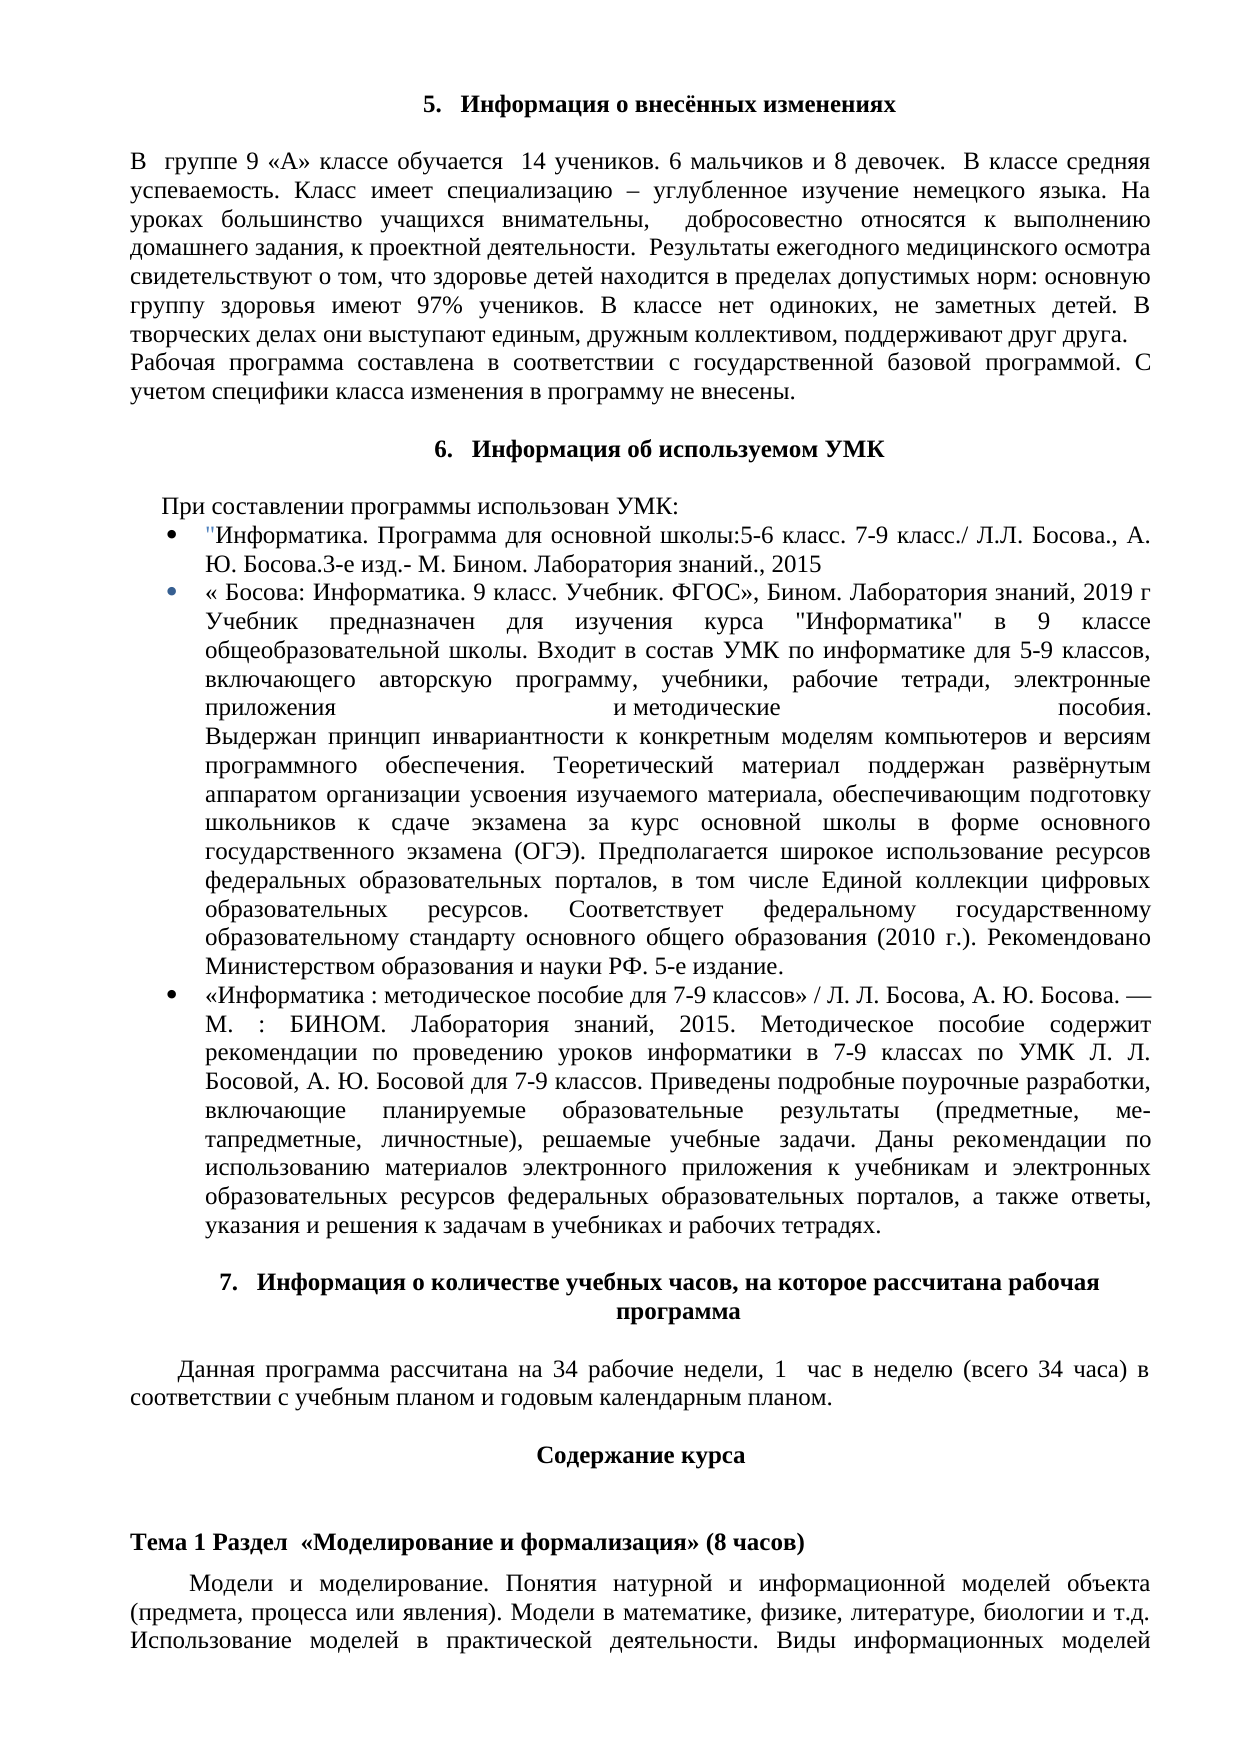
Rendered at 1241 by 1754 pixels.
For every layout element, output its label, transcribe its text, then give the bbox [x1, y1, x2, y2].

text Данная программа рассчитана на 34 рабочие недели, 1 час в неделю (всего 34 часа) в соответствии с учебным планом и годовым календарным планом. [130, 1354, 1152, 1411]
text Содержание курса [130, 1440, 1152, 1469]
text При составлении программы использован УМК: [130, 491, 1152, 520]
list Информация об используемом УМК [167, 434, 1152, 462]
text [130, 1568, 1152, 1654]
list Информация о количестве учебных часов, на которое рассчитана рабочая программа [167, 1267, 1152, 1325]
text Тема 1 Раздел «Моделирование и формализация» (8 часов) [130, 1527, 313, 1555]
text В группе 9 «А» классе обучается 14 учеников. 6 мальчиков и 8 девочек. В классе средняя успеваемость. Класс имеет специализацию – углубленное изучение немецкого языка. На уроках большинство учащихся внимательны, добросовестно относятся к выполнению домашнего задания, к проектной деятельности. Результаты ежегодного медицинского осмотра свидетельствуют о том, что здоровье детей находится в пределах допустимых норм: основную группу здоровья имеют 97% учеников. В классе нет одиноких, не заметных детей. В творческих делах они выступают единым, дружным коллективом, поддерживают друг друга. [130, 146, 1152, 347]
list Информация о внесённых изменениях [167, 89, 1152, 117]
subtitle «Информатика : методическое пособие для 7-9 классов» / Л. Л. Босова, А. Ю. Босова. — М. : БИНОМ. Лаборатория знаний, 2015. Методическое пособие содержит рекомендации по проведению уроков информатики в 7-9 классах по УМК Л. Л. Босовой, А. Ю. Босовой для 7-9 классов. Приведены подробные поурочные разработки, включающие планируемые образовательные результаты (предметные, ме- тапредметные, личностные), решаемые учебные задачи. Даны рекомендации по использованию материалов электронного приложения к учебникам и электронных образовательных ресурсов федеральных образовательных порталов, а также ответы, указания и решения к задачам в учебниках и рабочих тетрадях. [167, 980, 1152, 1239]
text Тема 1 Раздел «Моделирование и формализация» (8 часов) [687, 1527, 1152, 1555]
text Рабочая программа составлена в соответствии c государственной базовой программой. С учетом специфики класса изменения в программу не внесены. [130, 347, 1152, 405]
subtitle "Информатика. Программа для основной школы:5-6 класс. 7-9 класс./ Л.Л. Босова., А. Ю. Босова.3-е изд.- М. Бином. Лаборатория знаний., 2015 [167, 520, 1152, 577]
subtitle « Босова: Информатика. 9 класс. Учебник. ФГОС», Бином. Лаборатория знаний, 2019 г Учебник предназначен для изучения курса "Информатика" в 9 классе общеобразовательной школы. Входит в состав УМК по информатике для 5-9 классов, включающего авторскую программу, учебники, рабочие тетради, электронные приложения и методические пособия. Выдержан принцип инвариантности к конкретным моделям компьютеров и версиям программного обеспечения. Теоретический материал поддержан развёрнутым аппаратом организации усвоения изучаемого материала, обеспечивающим подготовку школьников к сдаче экзамена за курс основной школы в форме основного государственного экзамена (ОГЭ). Предполагается широкое использование ресурсов федеральных образовательных порталов, в том числе Единой коллекции цифровых образовательных ресурсов. Соответствует федеральному государственному образовательному стандарту основного общего образования (2010 г.). Рекомендовано Министерством образования и науки РФ. 5-е издание. [167, 577, 1152, 980]
